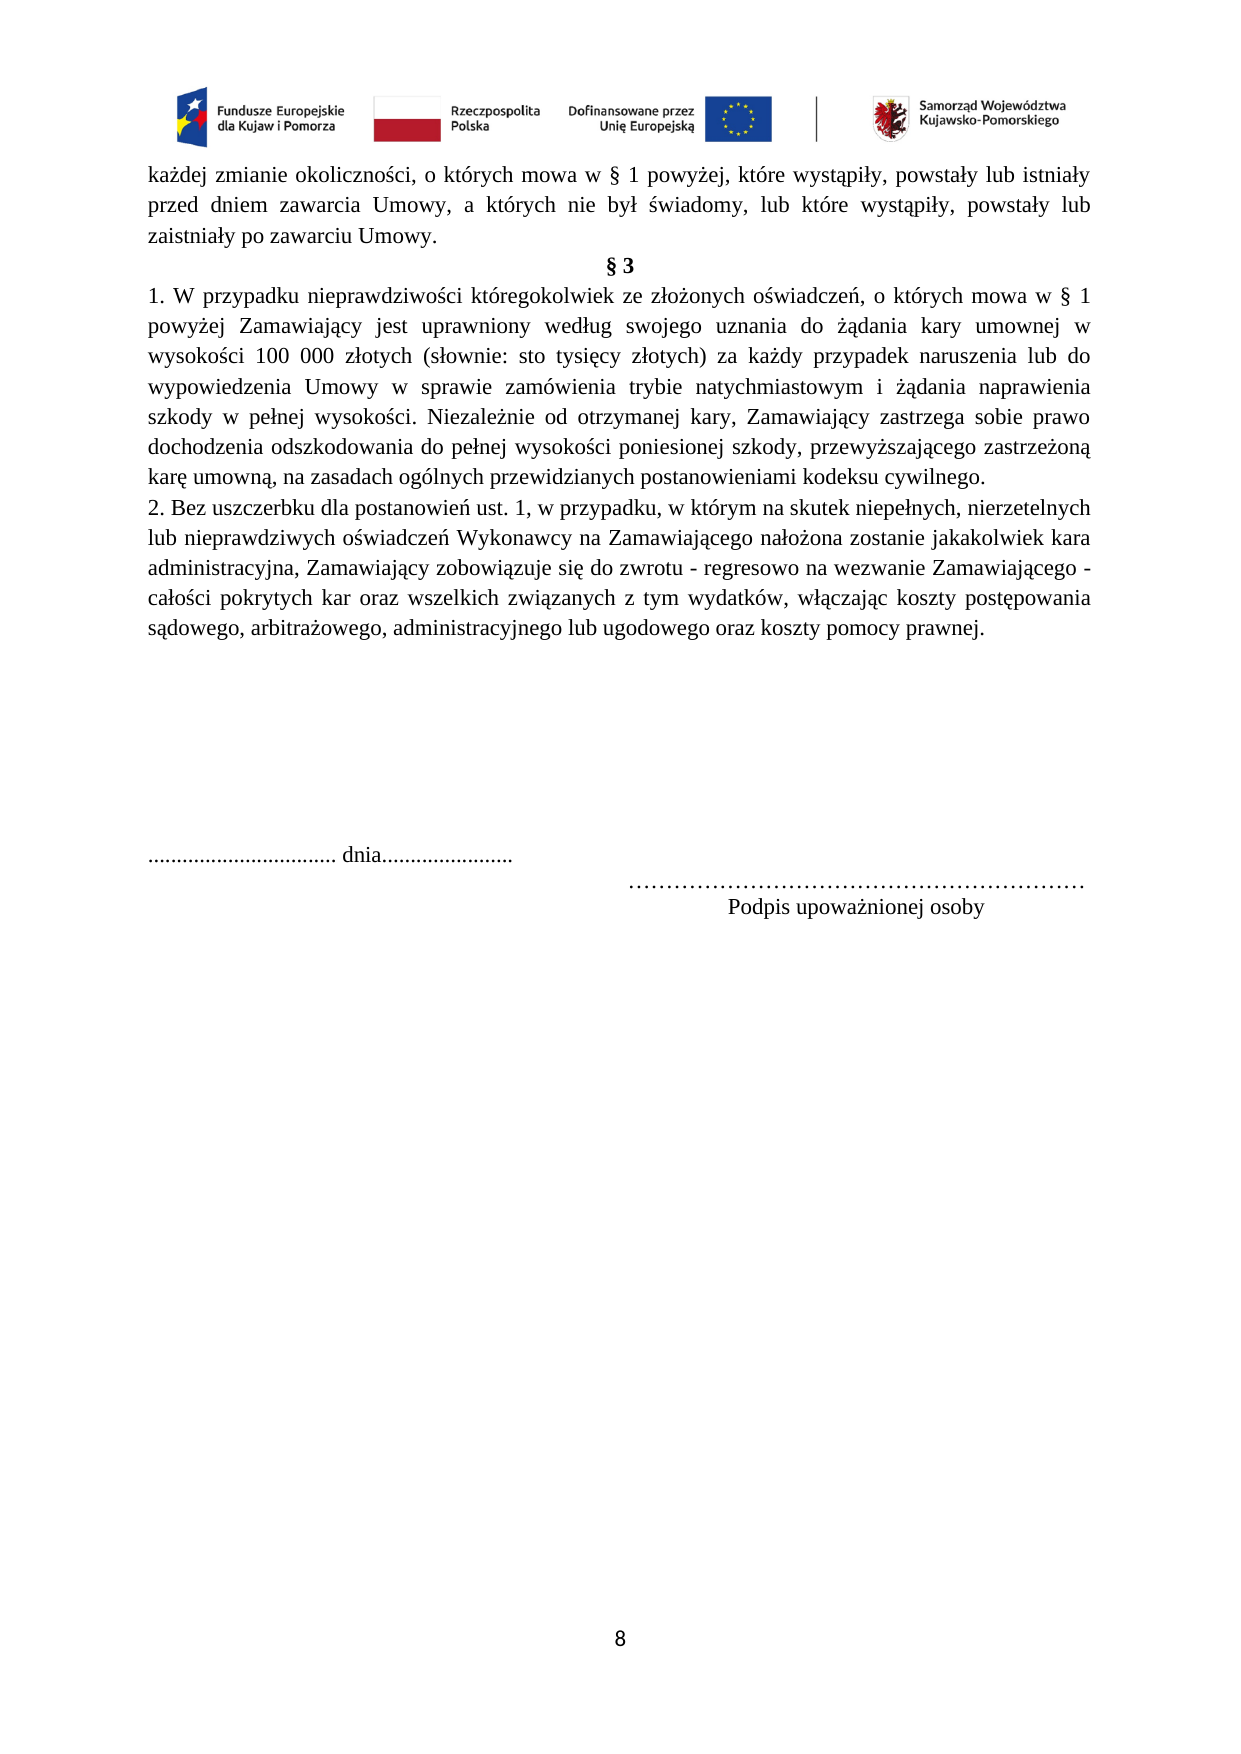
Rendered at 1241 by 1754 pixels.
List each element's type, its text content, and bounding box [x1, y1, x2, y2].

picture [147, 73, 1093, 162]
text …………………………………………………… [620, 867, 1093, 893]
text 1. W przypadku nieprawdziwości któregokolwiek ze złożonych oświadczeń, o których mowa w § 1 powyżej Zamawiający jest uprawniony według swojego uznania do żądania kary umownej w wysokości 100 000 złotych (słownie: sto tysięcy złotych) za każdy przypadek naruszenia lub do wypowiedzenia Umowy w sprawie zamówienia trybie natychmiastowym i żądania naprawienia szkody w pełnej wysokości. Niezależnie od otrzymanej kary, Zamawiający zastrzega sobie prawo dochodzenia odszkodowania do pełnej wysokości poniesionej szkody, przewyższającego zastrzeżoną karę umowną, na zasadach ogólnych przewidzianych postanowieniami kodeksu cywilnego. [148, 282, 1092, 490]
text ................................. dnia....................... [148, 841, 1093, 867]
text 2. Bez uszczerbku dla postanowień ust. 1, w przypadku, w którym na skutek niepełnych, nierzetelnych lub nieprawdziwych oświadczeń Wykonawcy na Zamawiającego nałożona zostanie jakakolwiek kara administracyjna, Zamawiający zobowiązuje się do zwrotu - regresowo na wezwanie Zamawiającego - całości pokrytych kar oraz wszelkich związanych z tym wydatków, włączając koszty postępowania sądowego, arbitrażowego, administracyjnego lub ugodowego oraz koszty pomocy prawnej. [148, 493, 1092, 641]
text Podpis upoważnionej osoby [620, 893, 1093, 920]
text każdej zmianie okoliczności, o których mowa w § 1 powyżej, które wystąpiły, powstały lub istniały przed dniem zawarcia Umowy, a których nie był świadomy, lub które wystąpiły, powstały lub zaistniały po zawarciu Umowy. [148, 162, 1092, 248]
text § 3 [148, 252, 1092, 278]
